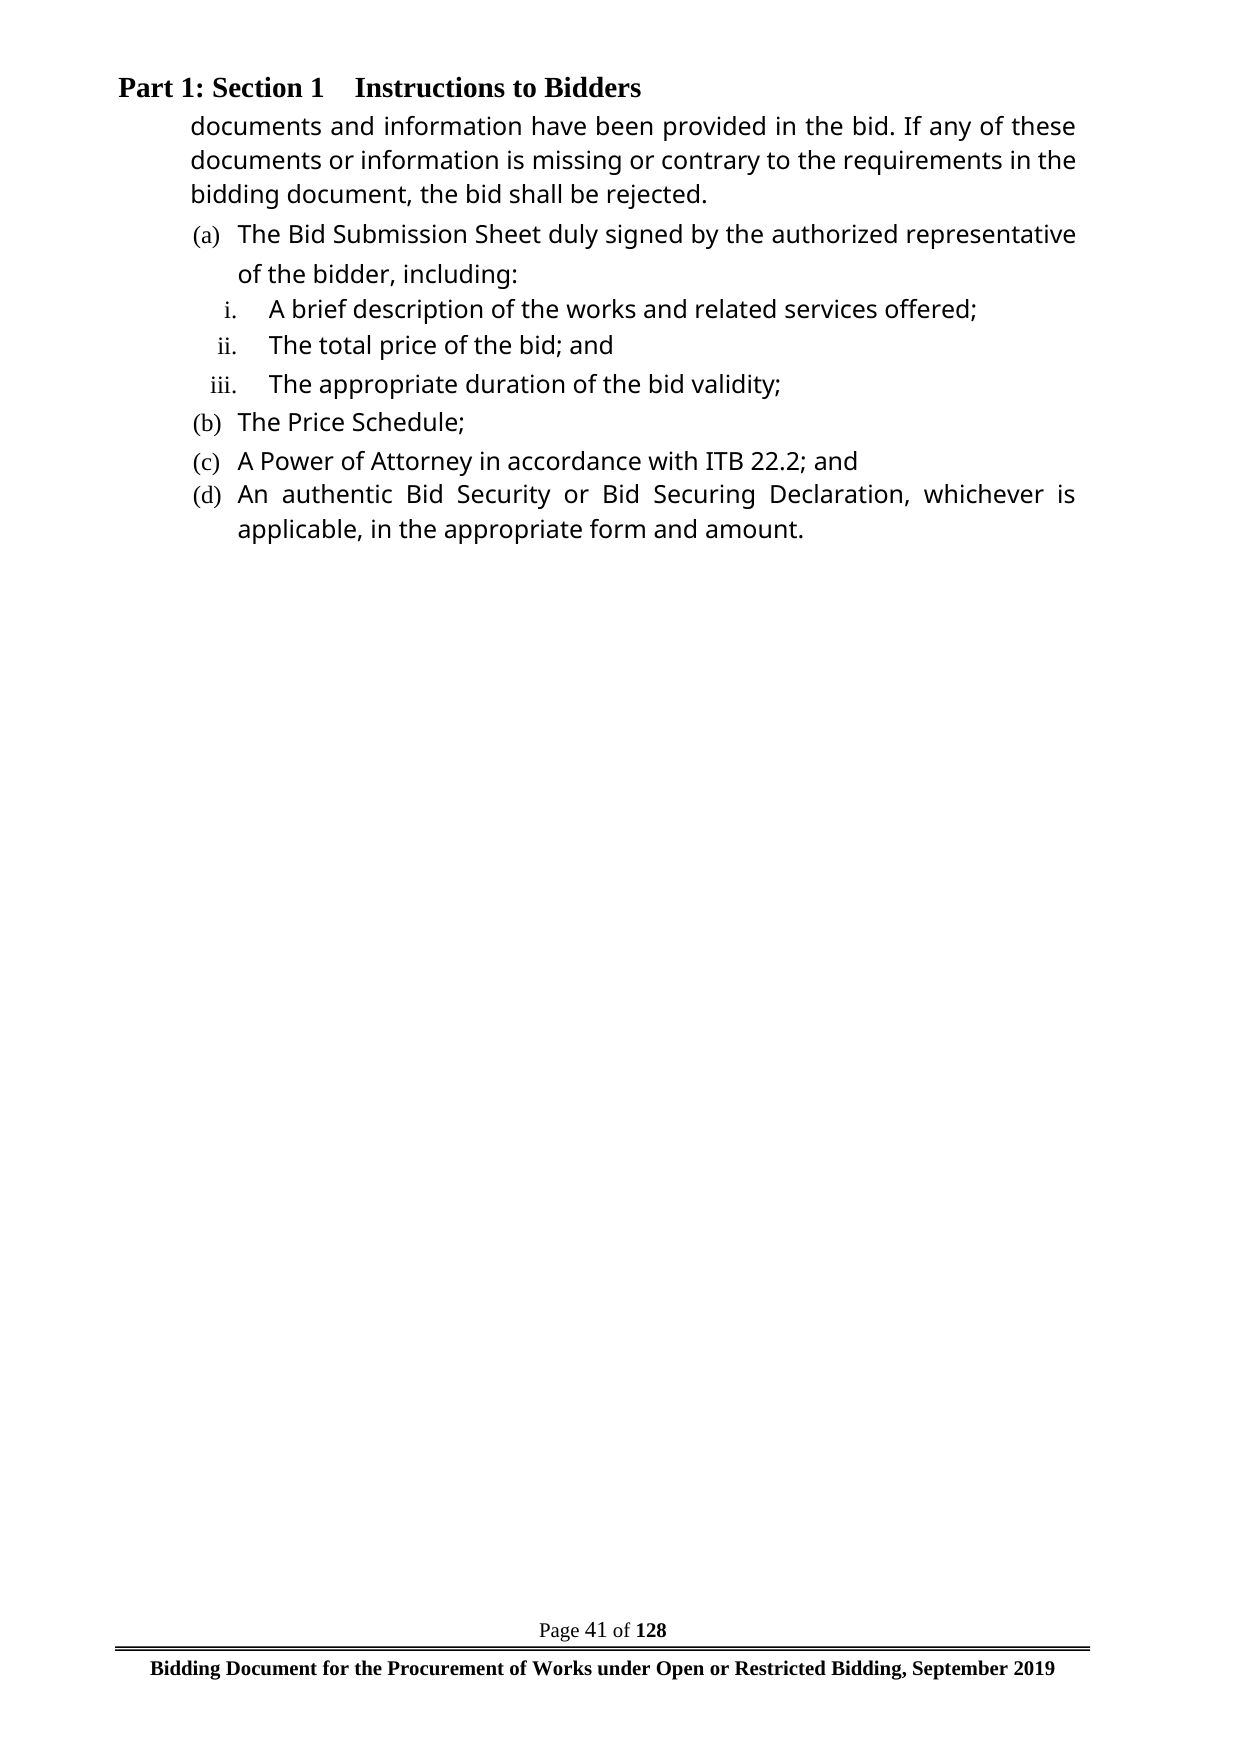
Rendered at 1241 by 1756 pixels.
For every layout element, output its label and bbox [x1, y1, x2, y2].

table_cell [115, 102, 1091, 545]
